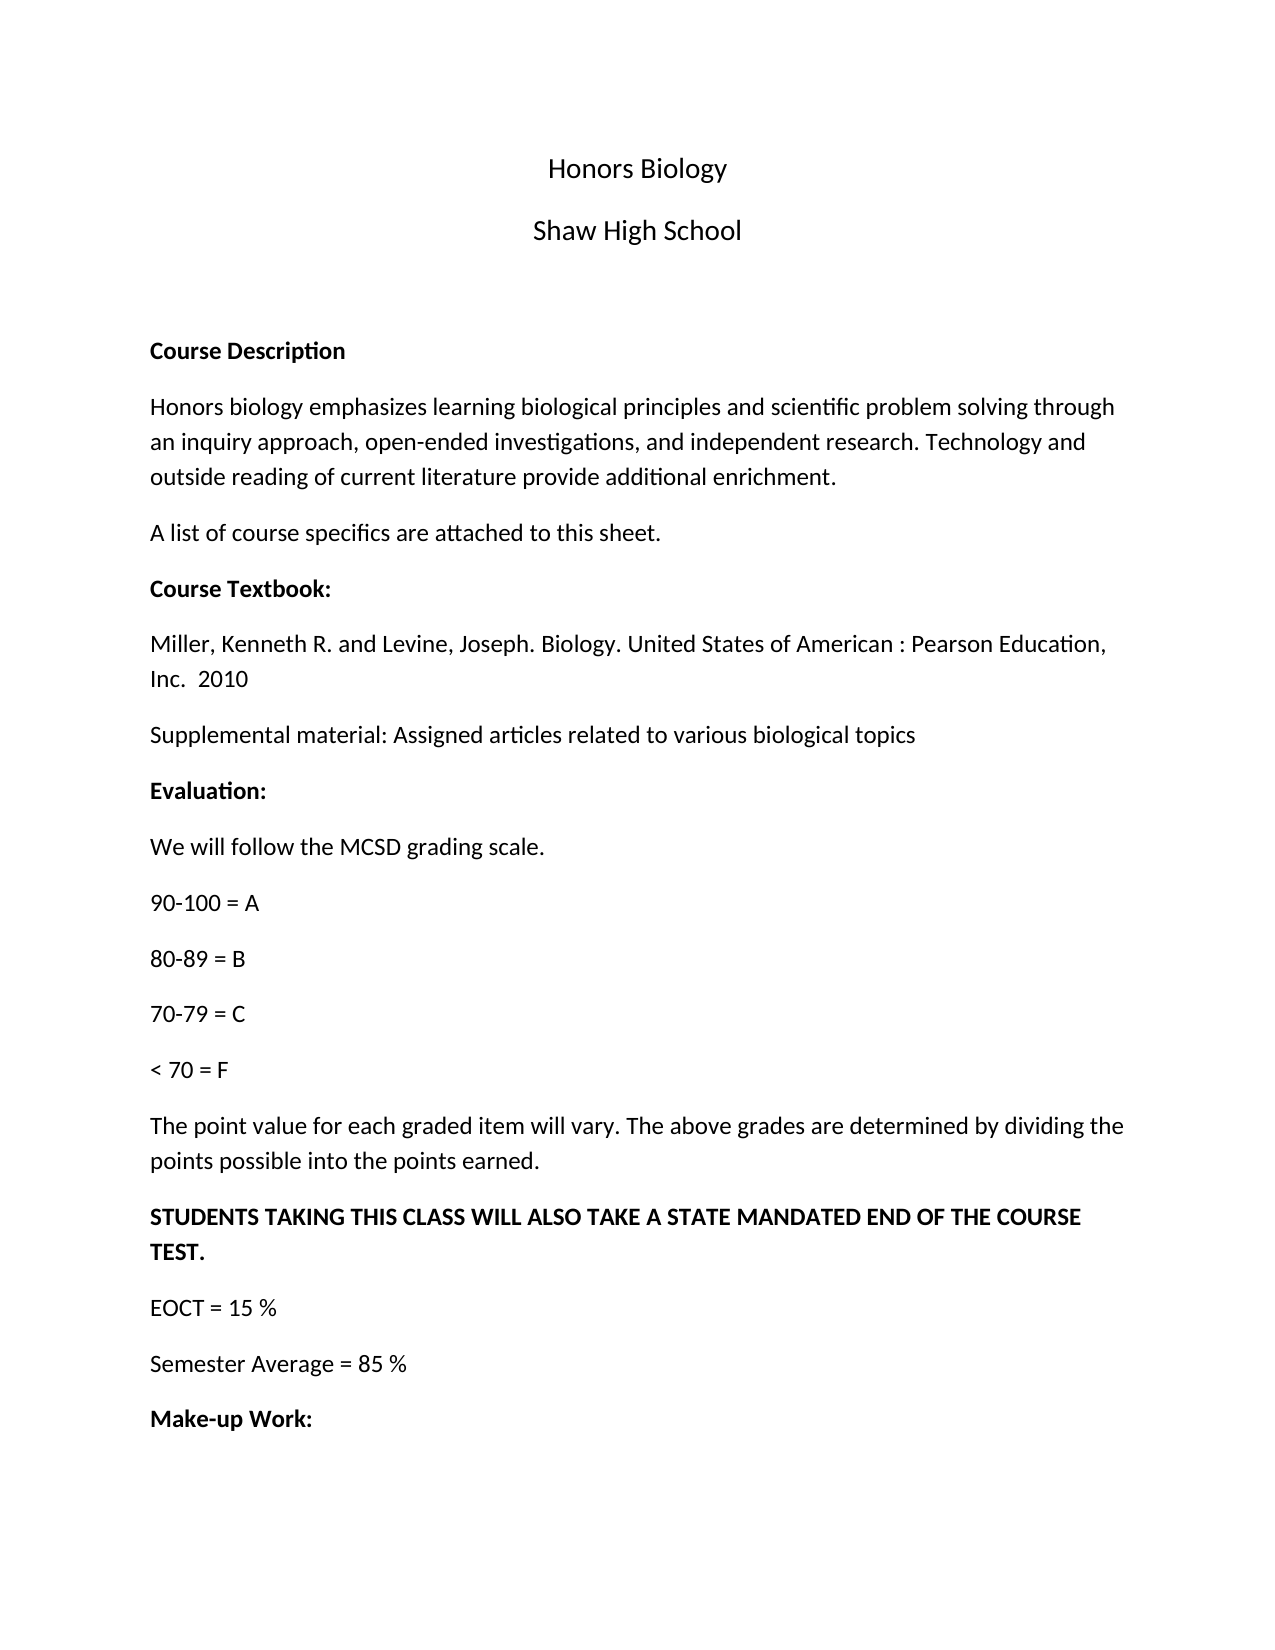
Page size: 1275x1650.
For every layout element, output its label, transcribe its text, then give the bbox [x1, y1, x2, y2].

text EOCT = 15 % [150, 1292, 1125, 1322]
text We will follow the MCSD grading scale. [150, 831, 1125, 862]
text Course Description [150, 335, 1125, 366]
text 70-79 = C [150, 999, 1125, 1029]
text Miller, Kenneth R. and Levine, Joseph. Biology. United States of American : Pearson Education, Inc. 2010 [150, 629, 1125, 694]
text Semester Average = 85 % [150, 1348, 1125, 1378]
text STUDENTS TAKING THIS CLASS WILL ALSO TAKE A STATE MANDATED END OF THE COURSE TEST. [150, 1201, 1125, 1267]
text 90-100 = A [150, 887, 1125, 917]
text Course Textbook: [150, 573, 1125, 603]
text The point value for each graded item will vary. The above grades are determined by dividing the points possible into the points earned. [150, 1110, 1125, 1176]
text Supplemental material: Assigned articles related to various biological topics [150, 719, 1125, 750]
text Evaluation: [150, 775, 1125, 806]
text Honors Biology [150, 150, 1125, 186]
text 80-89 = B [150, 943, 1125, 973]
text Make-up Work: [150, 1404, 1125, 1434]
text < 70 = F [150, 1054, 1125, 1085]
text Shaw High School [150, 212, 1125, 247]
text A list of course specifics are attached to this sheet. [150, 517, 1125, 547]
text Honors biology emphasizes learning biological principles and scientific problem solving through an inquiry approach, open-ended investigations, and independent research. Technology and outside reading of current literature provide additional enrichment. [150, 391, 1125, 492]
